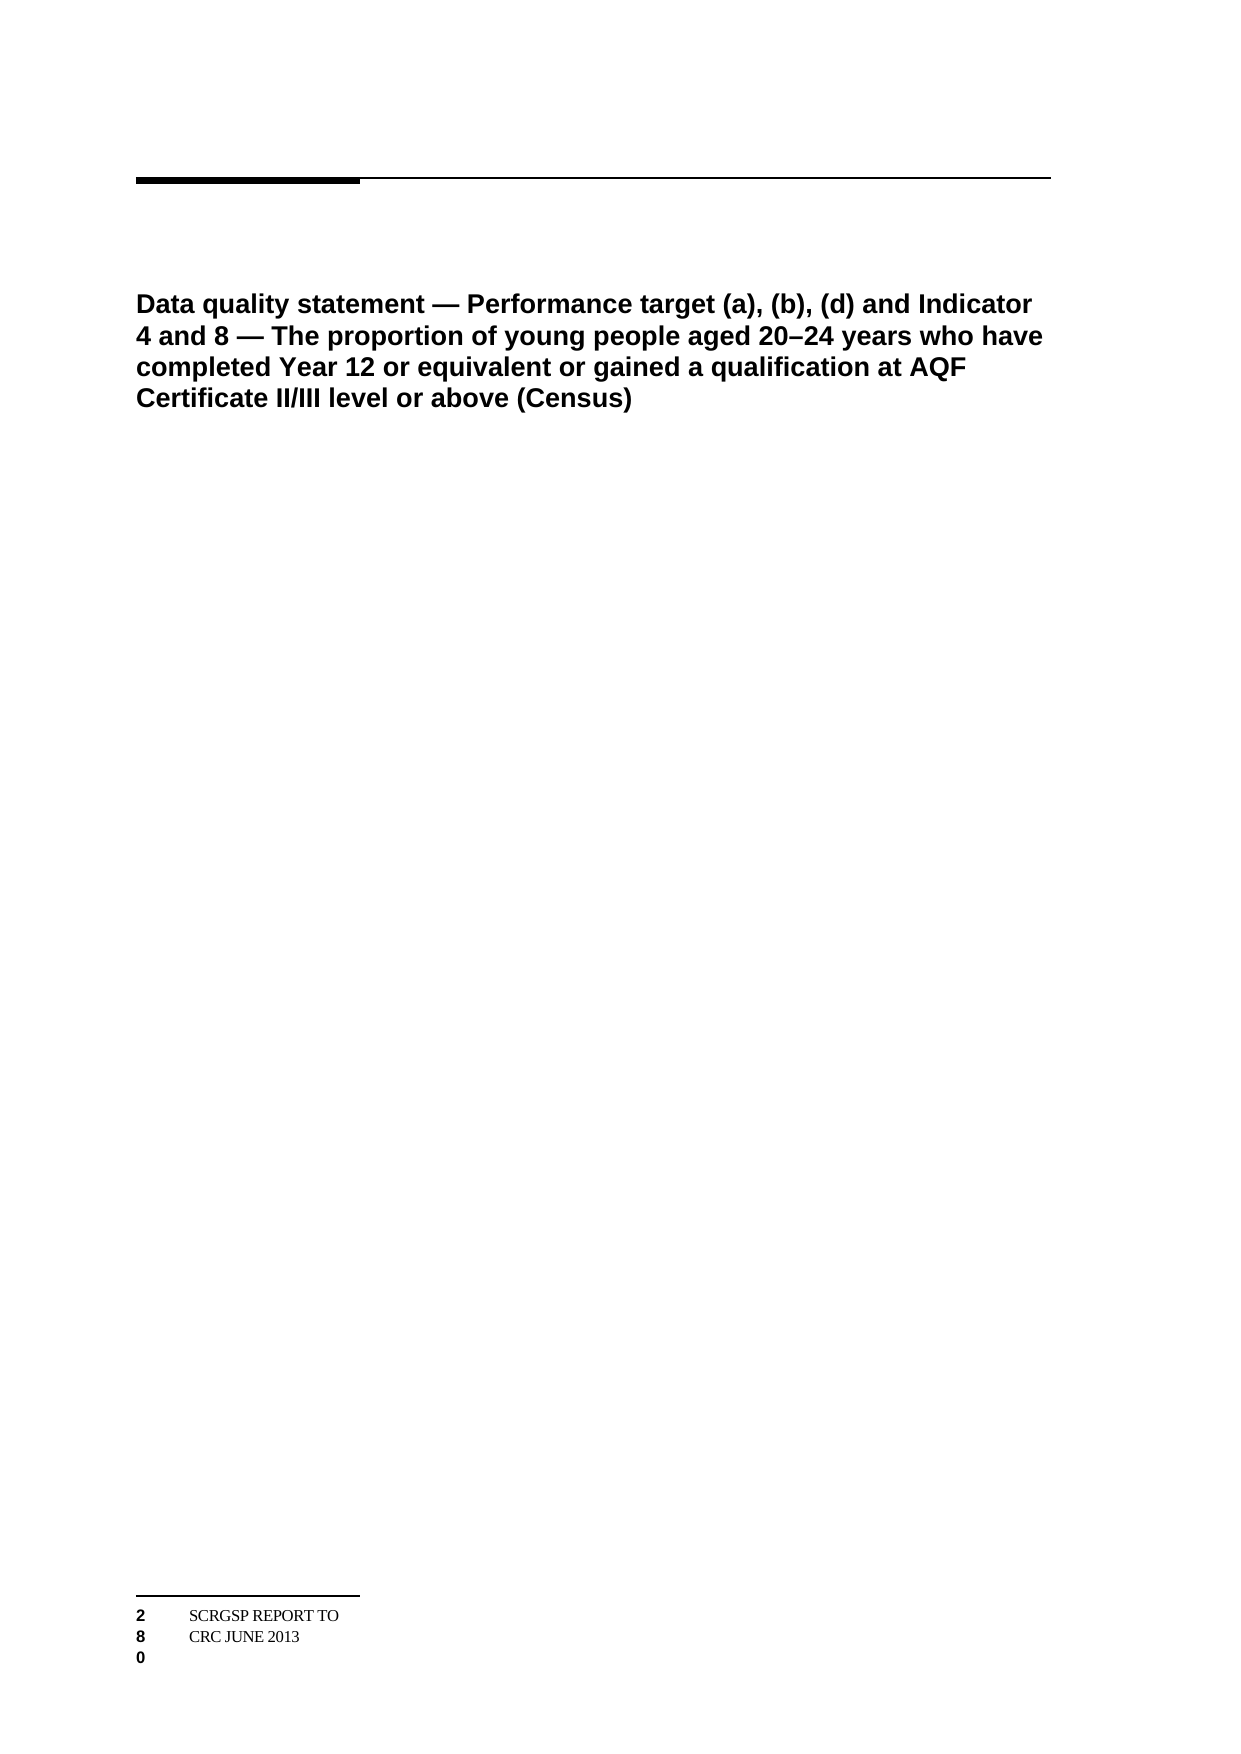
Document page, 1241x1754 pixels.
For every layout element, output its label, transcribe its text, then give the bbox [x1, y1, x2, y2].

subtitle Data quality statement — Performance target (a), (b), (d) and Indicator 4 and 8 — The proportion of young people aged 20–24 years who have completed Year 12 or equivalent or gained a qualification at AQF Certificate II/III level or above (Census) [136, 288, 1051, 413]
